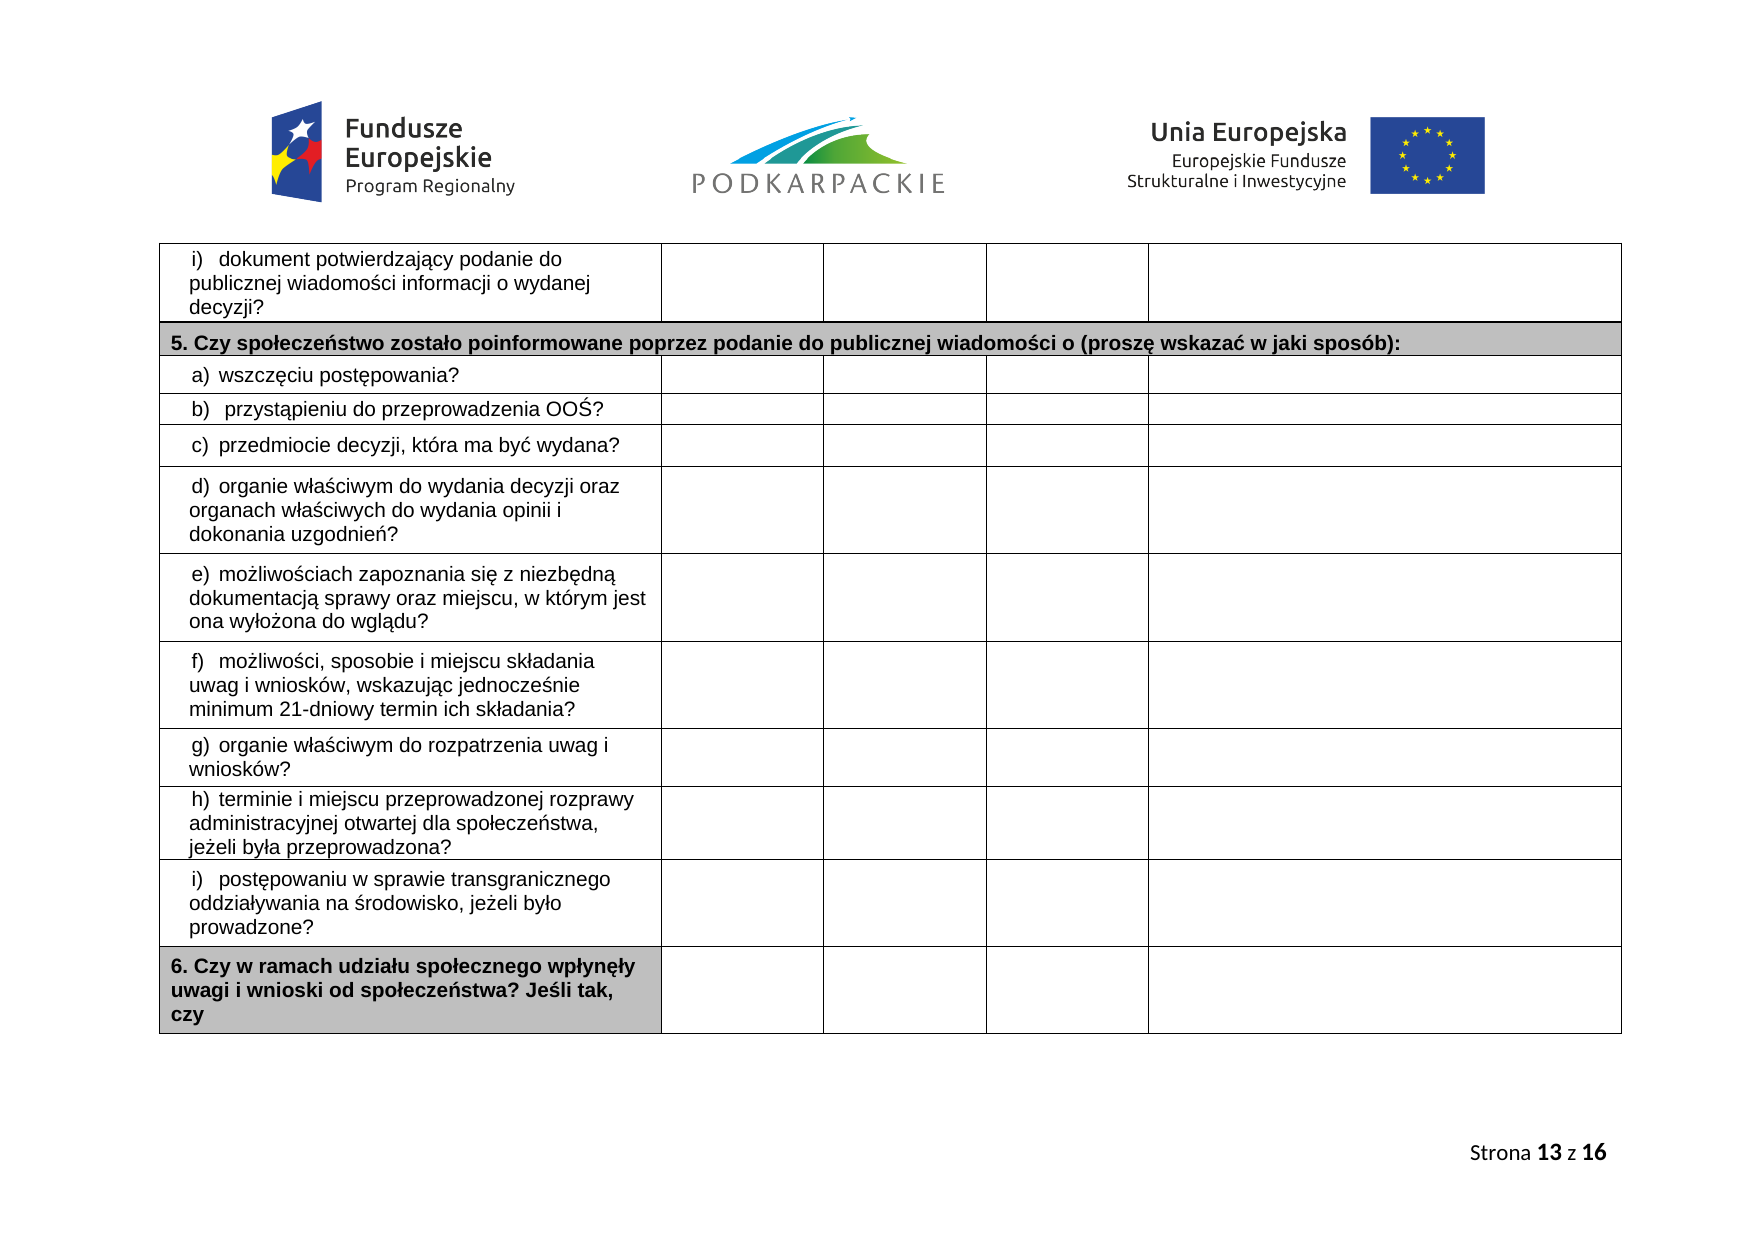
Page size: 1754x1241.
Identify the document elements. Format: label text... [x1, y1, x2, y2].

table_cell [987, 244, 1148, 321]
table_cell [1149, 244, 1621, 321]
table_cell przedmiocie decyzji, która ma być wydana? [160, 425, 661, 466]
table_cell [987, 394, 1148, 423]
table_cell [1149, 554, 1621, 641]
table_cell [662, 356, 823, 393]
table_cell organie właściwym do rozpatrzenia uwag i wniosków? [160, 729, 661, 786]
table_cell [824, 947, 986, 1033]
table_cell [662, 467, 823, 553]
table_cell [824, 860, 986, 946]
table_cell [987, 554, 1148, 641]
table_cell [824, 467, 986, 553]
table_cell 5. Czy społeczeństwo zostało poinformowane poprzez podanie do publicznej wiadomości o (proszę wskazać w jaki sposób): [160, 323, 1621, 355]
table_cell [662, 244, 823, 321]
table_cell [662, 394, 823, 423]
table_cell [824, 642, 986, 728]
table_cell [662, 554, 823, 641]
table_cell [1149, 467, 1621, 553]
picture [228, 73, 1526, 243]
table_cell [987, 425, 1148, 466]
table_cell [1149, 947, 1621, 1033]
table_cell wszczęciu postępowania? [160, 356, 661, 393]
table_cell [987, 467, 1148, 553]
table_cell terminie i miejscu przeprowadzonej rozprawy administracyjnej otwartej dla społeczeństwa, jeżeli była przeprowadzona? [160, 787, 661, 858]
table_cell [824, 729, 986, 786]
table_cell [662, 425, 823, 466]
table_cell [987, 356, 1148, 393]
table_cell postępowaniu w sprawie transgranicznego oddziaływania na środowisko, jeżeli było prowadzone? [160, 860, 661, 946]
table_cell [1149, 394, 1621, 423]
table_cell [824, 554, 986, 641]
table_cell [987, 947, 1148, 1033]
table_cell [987, 860, 1148, 946]
table_cell 6. Czy w ramach udziału społecznego wpłynęły uwagi i wnioski od społeczeństwa? Jeśli tak, czy [160, 947, 661, 1033]
table_cell [662, 860, 823, 946]
table_cell [987, 787, 1148, 858]
table_cell możliwości, sposobie i miejscu składania uwag i wniosków, wskazując jednocześnie minimum 21-dniowy termin ich składania? [160, 642, 661, 728]
table_cell dokument potwierdzający podanie do publicznej wiadomości informacji o wydanej decyzji? [160, 244, 661, 321]
table_cell możliwościach zapoznania się z niezbędną dokumentacją sprawy oraz miejscu, w którym jest ona wyłożona do wglądu? [160, 554, 661, 641]
table_cell przystąpieniu do przeprowadzenia OOŚ? [160, 394, 661, 423]
table_cell [987, 729, 1148, 786]
table_cell [824, 425, 986, 466]
table_cell [662, 642, 823, 728]
table_cell [824, 356, 986, 393]
table_cell [662, 947, 823, 1033]
table_cell [1149, 356, 1621, 393]
table_cell [1149, 642, 1621, 728]
table_cell [662, 729, 823, 786]
table_cell [987, 642, 1148, 728]
table_cell [1149, 729, 1621, 786]
table_cell [1149, 860, 1621, 946]
table_cell [1149, 787, 1621, 858]
table_cell [662, 787, 823, 858]
table_cell [824, 787, 986, 858]
table_cell [824, 244, 986, 321]
table_cell [824, 394, 986, 423]
table_cell [1149, 425, 1621, 466]
table_cell organie właściwym do wydania decyzji oraz organach właściwych do wydania opinii i dokonania uzgodnień? [160, 467, 661, 553]
